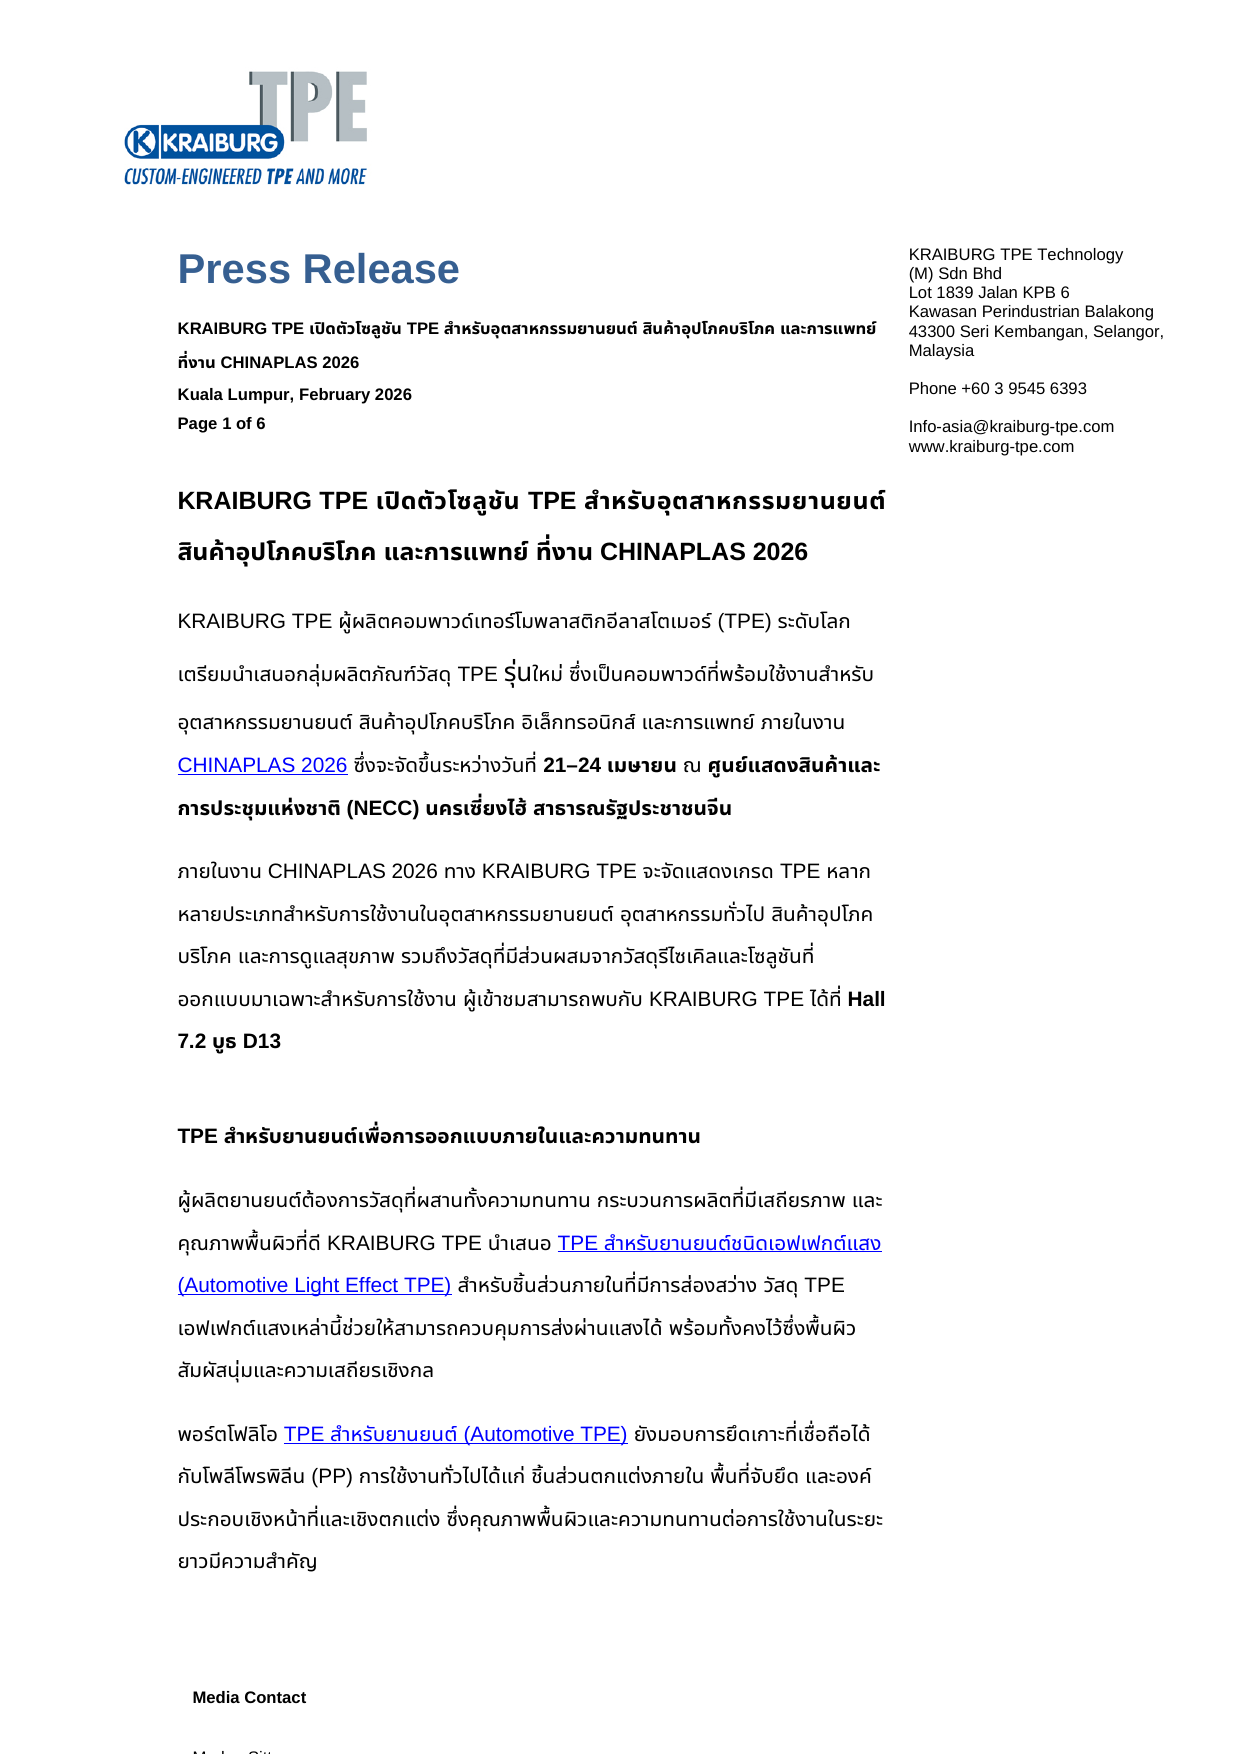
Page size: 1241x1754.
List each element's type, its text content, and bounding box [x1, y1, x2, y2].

text KRAIBURG TPE ผู้ผลิตคอมพาวด์เทอร์โมพลาสติกอีลาสโตเมอร์ (TPE) ระดับโลก เตรียมนำเสนอกลุ่มผลิตภัณฑ์วัสดุ TPE รุ่นใหม่ ซึ่งเป็นคอมพาวด์ที่พร้อมใช้งานสำหรับอุตสาหกรรมยานยนต์ สินค้าอุปโภคบริโภค อิเล็กทรอนิกส์ และการแพทย์ ภายในงาน CHINAPLAS 2026 ซึ่งจะจัดขึ้นระหว่างวันที่ 21–24 เมษายน ณ ศูนย์แสดงสินค้าและการประชุมแห่งชาติ (NECC) นครเซี่ยงไฮ้ สาธารณรัฐประชาชนจีน [177, 606, 886, 821]
text KRAIBURG TPE เปิดตัวโซลูชัน TPE สำหรับอุตสาหกรรมยานยนต์ สินค้าอุปโภคบริโภค และการแพทย์ ที่งาน CHINAPLAS 2026 [177, 483, 886, 568]
text TPE สำหรับยานยนต์เพื่อการออกแบบภายในและความทนทาน [177, 1122, 886, 1150]
text ภายในงาน CHINAPLAS 2026 ทาง KRAIBURG TPE จะจัดแสดงเกรด TPE หลากหลายประเภทสำหรับการใช้งานในอุตสาหกรรมยานยนต์ อุตสาหกรรมทั่วไป สินค้าอุปโภคบริโภค และการดูแลสุขภาพ รวมถึงวัสดุที่มีส่วนผสมจากวัสดุรีไซเคิลและโซลูชันที่ออกแบบมาเฉพาะสำหรับการใช้งาน ผู้เข้าชมสามารถพบกับ KRAIBURG TPE ได้ที่ Hall 7.2 บูธ D13 [177, 856, 886, 1055]
picture [112, 55, 379, 200]
text พอร์ตโฟลิโอ TPE สำหรับยานยนต์ (Automotive TPE) ยังมอบการยึดเกาะที่เชื่อถือได้กับโพลีโพรพิลีน (PP) การใช้งานทั่วไปได้แก่ ชิ้นส่วนตกแต่งภายใน พื้นที่จับยึด และองค์ประกอบเชิงหน้าที่และเชิงตกแต่ง ซึ่งคุณภาพพื้นผิวและความทนทานต่อการใช้งานในระยะยาวมีความสำคัญ [177, 1419, 886, 1575]
text ผู้ผลิตยานยนต์ต้องการวัสดุที่ผสานทั้งความทนทาน กระบวนการผลิตที่มีเสถียรภาพ และคุณภาพพื้นผิวที่ดี KRAIBURG TPE นำเสนอ TPE สำหรับยานยนต์ชนิดเอฟเฟกต์แสง (Automotive Light Effect TPE) สำหรับชิ้นส่วนภายในที่มีการส่องสว่าง วัสดุ TPE เอฟเฟกต์แสงเหล่านี้ช่วยให้สามารถควบคุมการส่งผ่านแสงได้ พร้อมทั้งคงไว้ซึ่งพื้นผิวสัมผัสนุ่มและความเสถียรเชิงกล [177, 1185, 886, 1384]
